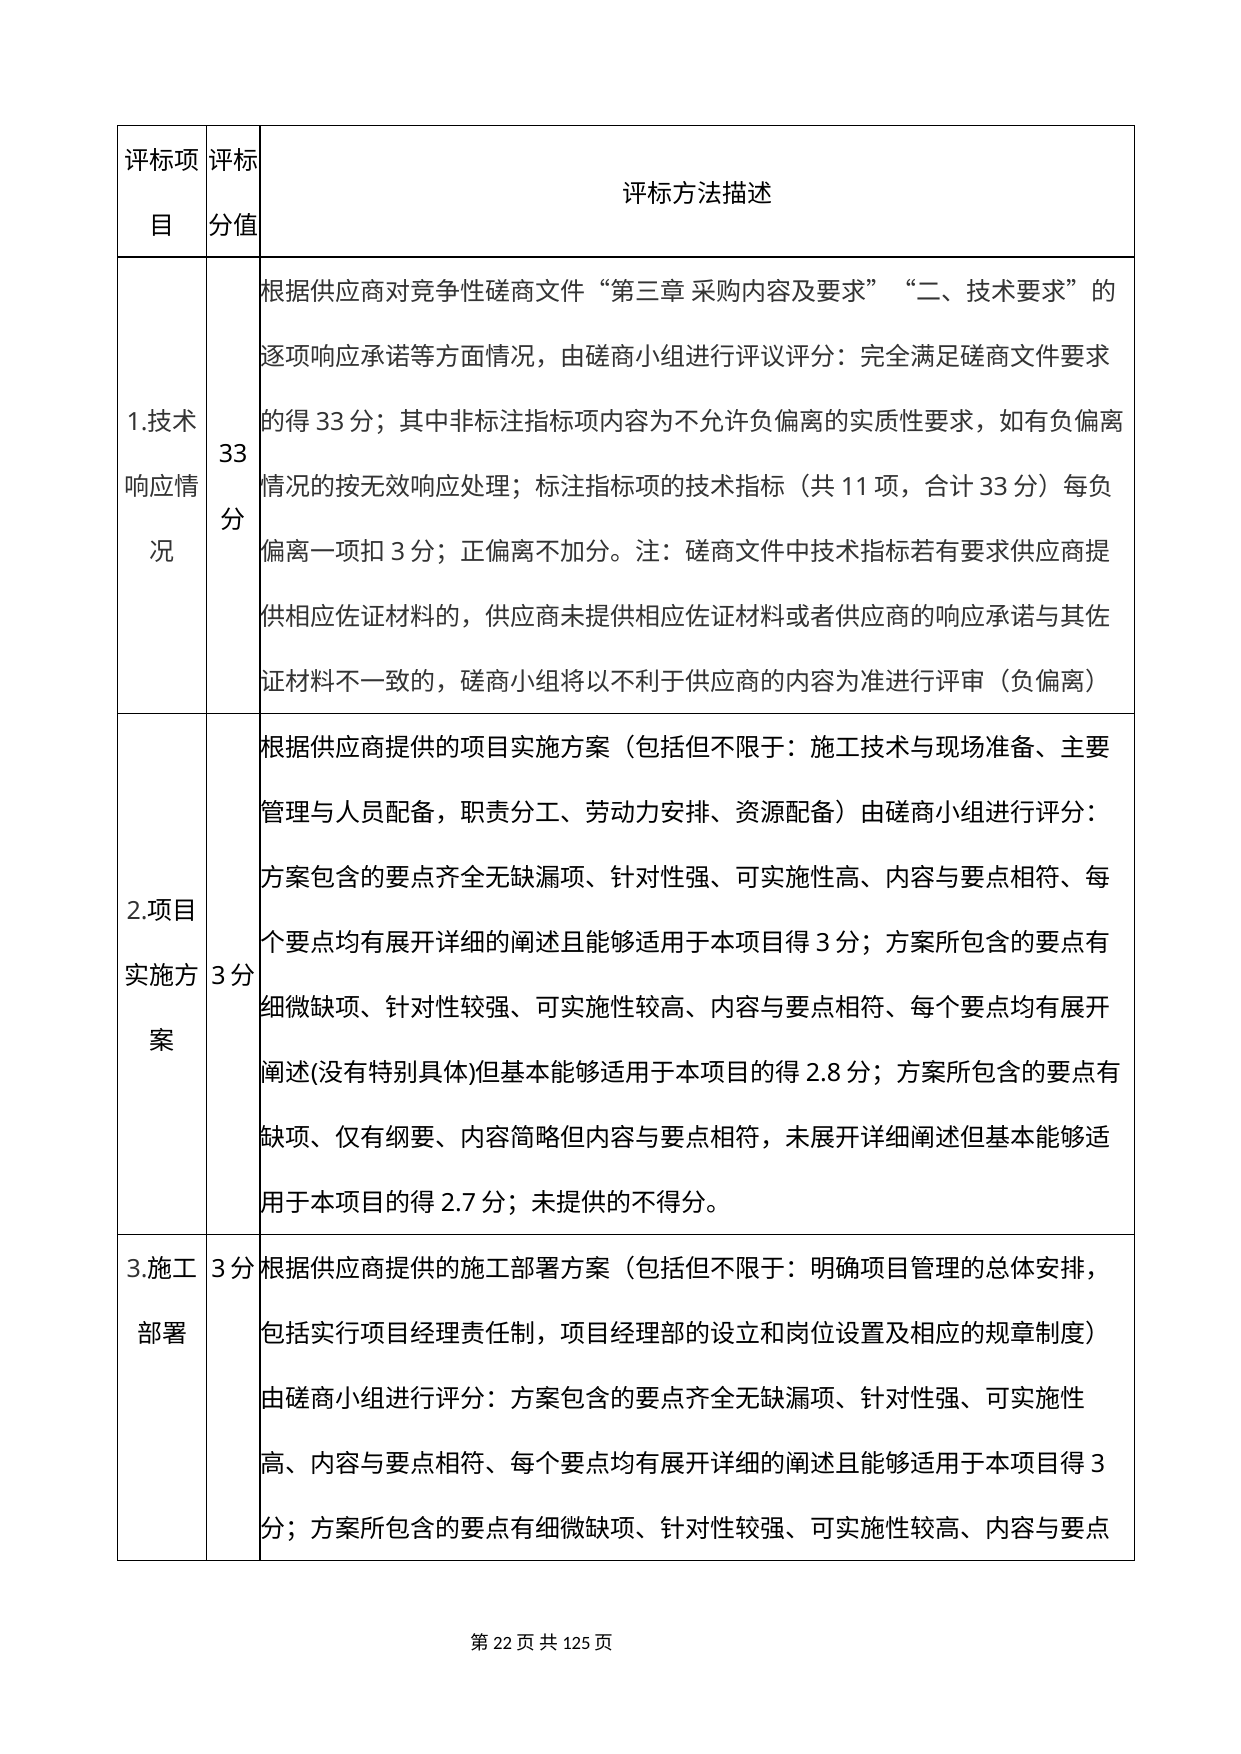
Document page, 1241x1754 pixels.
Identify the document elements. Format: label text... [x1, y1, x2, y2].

table_cell 3.施工部署 [118, 1235, 206, 1559]
table_cell 1.技术响应情况 [118, 258, 206, 712]
table_cell 3分 [207, 714, 259, 1233]
table_cell 根据供应商对竞争性磋商文件“第三章 采购内容及要求”“二、技术要求”的逐项响应承诺等方面情况，由磋商小组进行评议评分：完全满足磋商文件要求的得33分；其中非标注指标项内容为不允许负偏离的实质性要求，如有负偏离情况的按无效响应处理；标注指标项的技术指标（共11项，合计33分）每负偏离一项扣3分；正偏离不加分。注：磋商文件中技术指标若有要求供应商提供相应佐证材料的，供应商未提供相应佐证材料或者供应商的响应承诺与其佐证材料不一致的，磋商小组将以不利于供应商的内容为准进行评审（负偏离） [261, 258, 1134, 712]
table_header 评标方法描述 [261, 126, 1134, 256]
table_header 评标分值 [207, 126, 259, 256]
table_cell 33分 [207, 258, 259, 712]
table_cell 3分 [207, 1235, 259, 1559]
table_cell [261, 1235, 1134, 1559]
table_cell 根据供应商提供的项目实施方案（包括但不限于：施工技术与现场准备、主要管理与人员配备，职责分工、劳动力安排、资源配备）由磋商小组进行评分：方案包含的要点齐全无缺漏项、针对性强、可实施性高、内容与要点相符、每个要点均有展开详细的阐述且能够适用于本项目得3分；方案所包含的要点有细微缺项、针对性较强、可实施性较高、内容与要点相符、每个要点均有展开阐述(没有特别具体)但基本能够适用于本项目的得2.8分；方案所包含的要点有缺项、仅有纲要、内容简略但内容与要点相符，未展开详细阐述但基本能够适用于本项目的得2.7分；未提供的不得分。 [261, 714, 1134, 1233]
table_header 评标项目 [118, 126, 206, 256]
table_cell 2.项目实施方案 [118, 714, 206, 1233]
